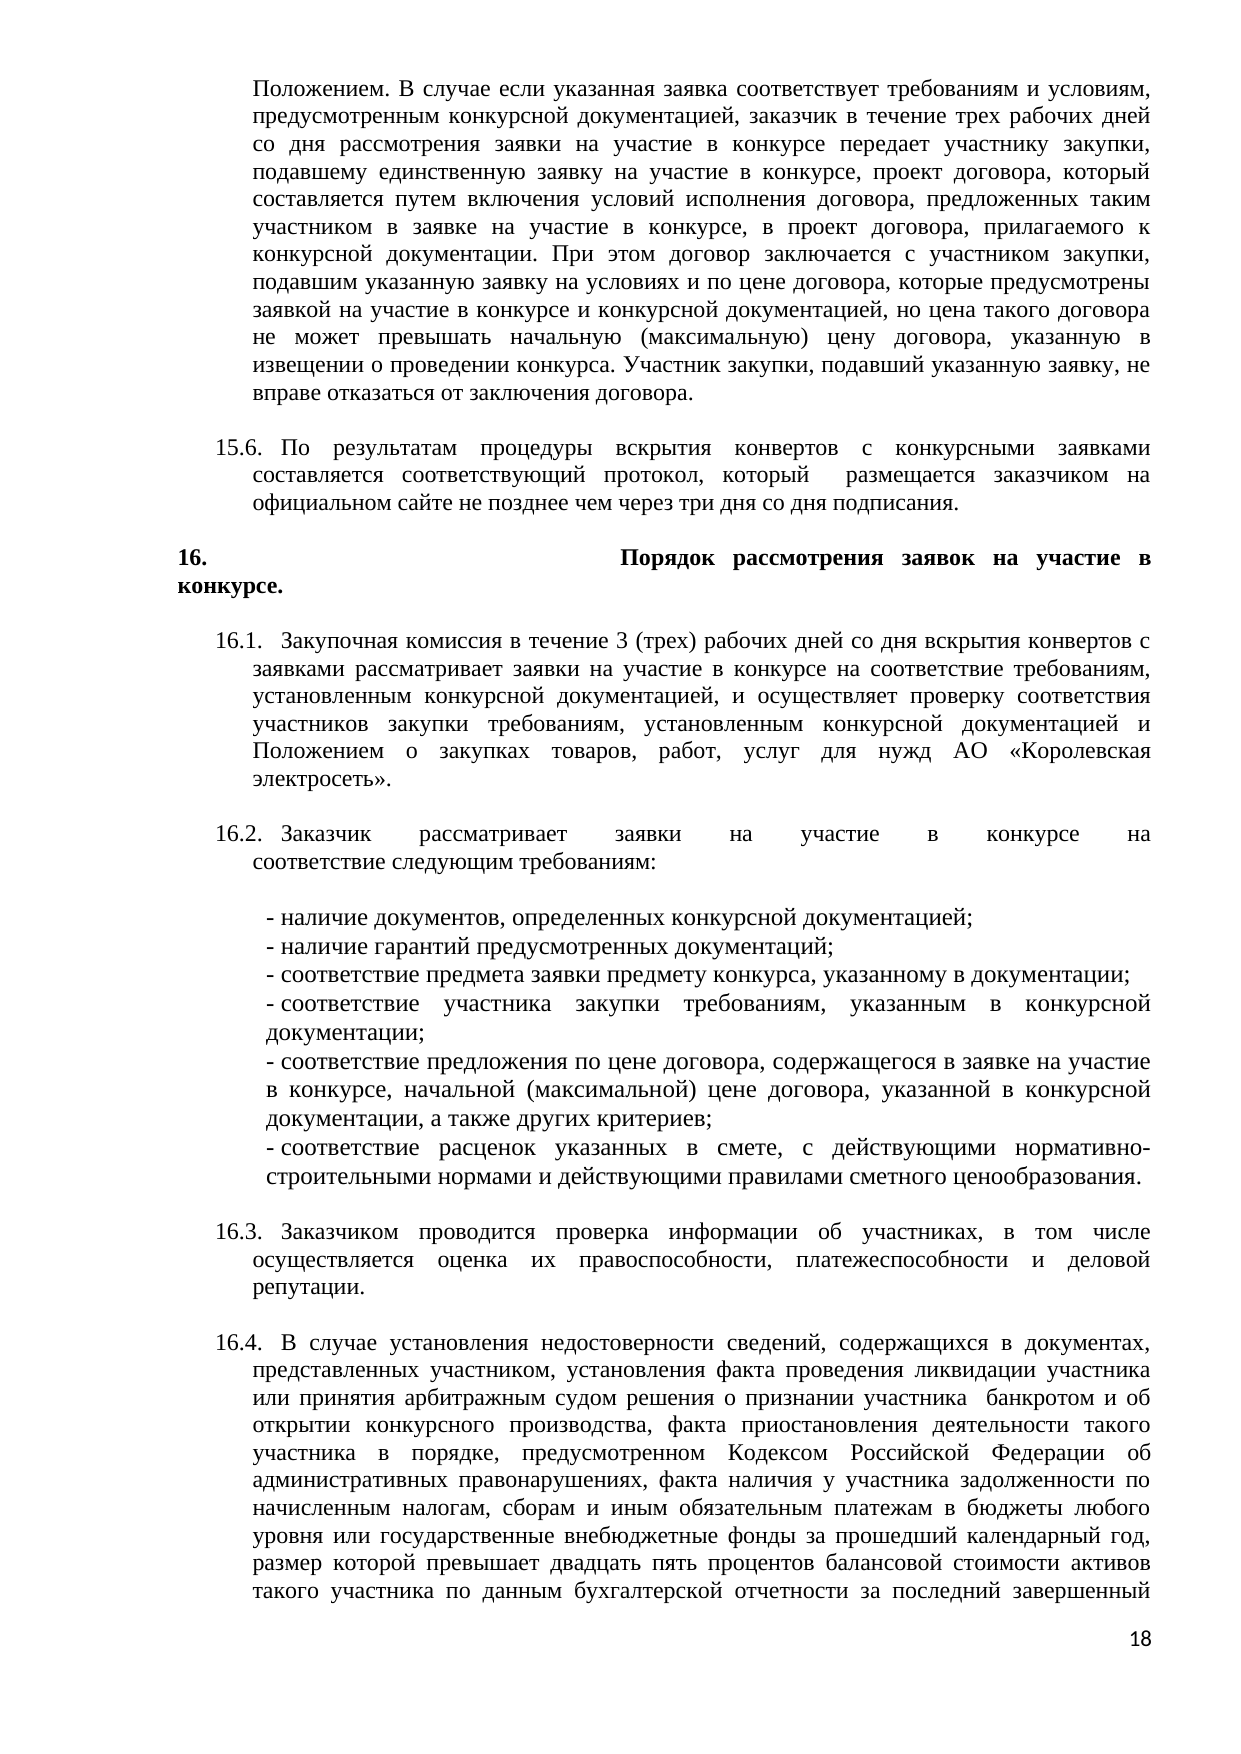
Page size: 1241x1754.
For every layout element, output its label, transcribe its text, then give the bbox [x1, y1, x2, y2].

list соответствие предмета заявки предмету конкурса, указанному в документации; [266, 959, 1152, 988]
list Заказчик рассматривает заявки на участие в конкурсе на соответствие следующим требованиям: [215, 819, 1152, 874]
list Заказчиком проводится проверка информации об участниках, в том числе осуществляется оценка их правоспособности, платежеспособности и деловой репутации. [215, 1217, 1152, 1300]
list наличие документов, определенных конкурсной документацией; [266, 902, 1152, 931]
list По результатам процедуры вскрытия конвертов с конкурсными заявками составляется соответствующий протокол, который размещается заказчиком на официальном сайте не позднее чем через три дня со дня подписания. [215, 433, 1152, 516]
list наличие гарантий предусмотренных документаций; [266, 931, 1152, 959]
list соответствие участника закупки требованиям, указанным в конкурсной документации; [266, 988, 1152, 1046]
list Закупочная комиссия в течение 3 (трех) рабочих дней со дня вскрытия конвертов с заявками рассматривает заявки на участие в конкурсе на соответствие требованиям, установленным конкурсной документацией, и осуществляет проверку соответствия участников закупки требованиям, установленным конкурсной документацией и Положением о закупках товаров, работ, услуг для нужд АО «Королевская электросеть». [215, 626, 1152, 792]
list соответствие расценок указанных в смете, с действующими нормативно-строительными нормами и действующими правилами сметного ценообразования. [266, 1132, 1152, 1189]
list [215, 1327, 1152, 1603]
list Порядок рассмотрения заявок на участие в конкурсе. [177, 543, 1152, 598]
list соответствие предложения по цене договора, содержащегося в заявке на участие в конкурсе, начальной (максимальной) цене договора, указанной в конкурсной документации, а также других критериев; [266, 1046, 1152, 1132]
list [215, 74, 1152, 405]
